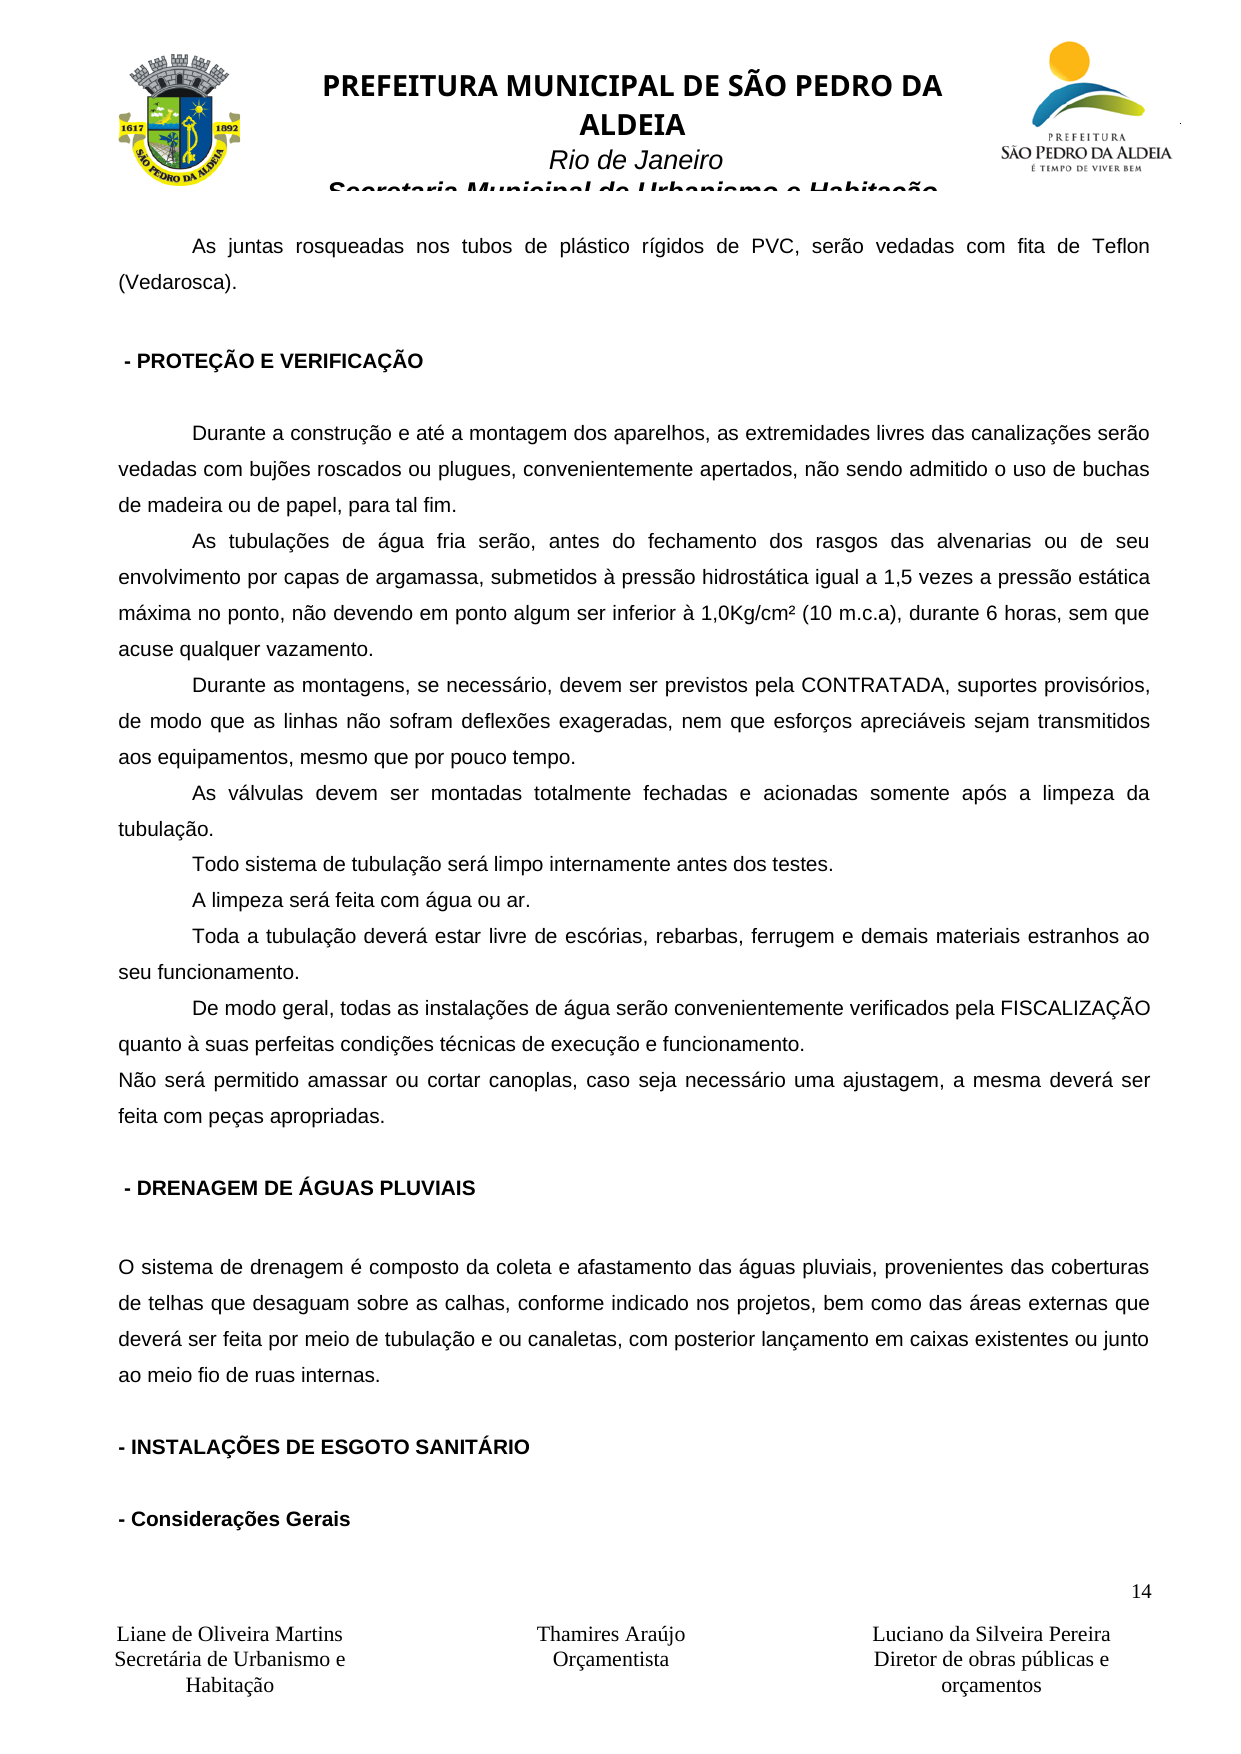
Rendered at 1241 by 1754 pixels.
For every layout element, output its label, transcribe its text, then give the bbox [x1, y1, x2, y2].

text Toda a tubulação deverá estar livre de escórias, rebarbas, ferrugem e demais materiais estranhos ao seu funcionamento. [118, 924, 1152, 984]
text Não será permitido amassar ou cortar canoplas, caso seja necessário uma ajustagem, a mesma deverá ser feita com peças apropriadas. [118, 1068, 1152, 1128]
text As tubulações de água fria serão, antes do fechamento dos rasgos das alvenarias ou de seu envolvimento por capas de argamassa, submetidos à pressão hidrostática igual a 1,5 vezes a pressão estática máxima no ponto, não devendo em ponto algum ser inferior à 1,0Kg/cm² (.c.a), durante 6 horas, sem que acuse qualquer vazamento. [118, 529, 1152, 661]
text As válvulas devem ser montadas totalmente fechadas e acionadas somente após a limpeza da tubulação. [118, 780, 1152, 840]
text A limpeza será feita com água ou ar. [118, 888, 1152, 912]
text - Considerações Gerais [118, 1506, 1152, 1530]
text Todo sistema de tubulação será limpo internamente antes dos testes. [118, 852, 1152, 876]
text - INSTALAÇÕES DE ESGOTO SANITÁRIO [118, 1434, 1152, 1458]
text De modo geral, todas as instalações de água serão convenientemente verificados pela FISCALIZAÇÃO quanto à suas perfeitas condições técnicas de execução e funcionamento. [118, 996, 1152, 1056]
picture [118, 54, 241, 186]
text Durante a construção e até a montagem dos aparelhos, as extremidades livres das canalizações serão vedadas com bujões roscados ou plugues, convenientemente apertados, não sendo admitido o uso de buchas de madeira ou de papel, para tal fim. [118, 421, 1152, 517]
text Durante as montagens, se necessário, devem ser previstos pela CONTRATADA, suportes provisórios, de modo que as linhas não sofram deflexões exageradas, nem que esforços apreciáveis sejam transmitidos aos equipamentos, mesmo que por pouco tempo. [118, 673, 1152, 768]
text - DRENAGEM DE ÁGUAS PLUVIAIS [118, 1176, 1152, 1200]
text As juntas rosqueadas nos tubos de plástico rígidos de PVC, serão vedadas com fita de Teflon (Vedarosca). [118, 234, 1152, 294]
text O sistema de drenagem é composto da coleta e afastamento das águas pluviais, provenientes das coberturas de telhas que desaguam sobre as calhas, conforme indicado nos projetos, bem como das áreas externas que deverá ser feita por meio de tubulação e ou canaletas, com posterior lançamento em caixas existentes ou junto ao meio fio de ruas internas. [118, 1255, 1152, 1387]
text - PROTEÇÃO E VERIFICAÇÃO [118, 349, 1152, 373]
